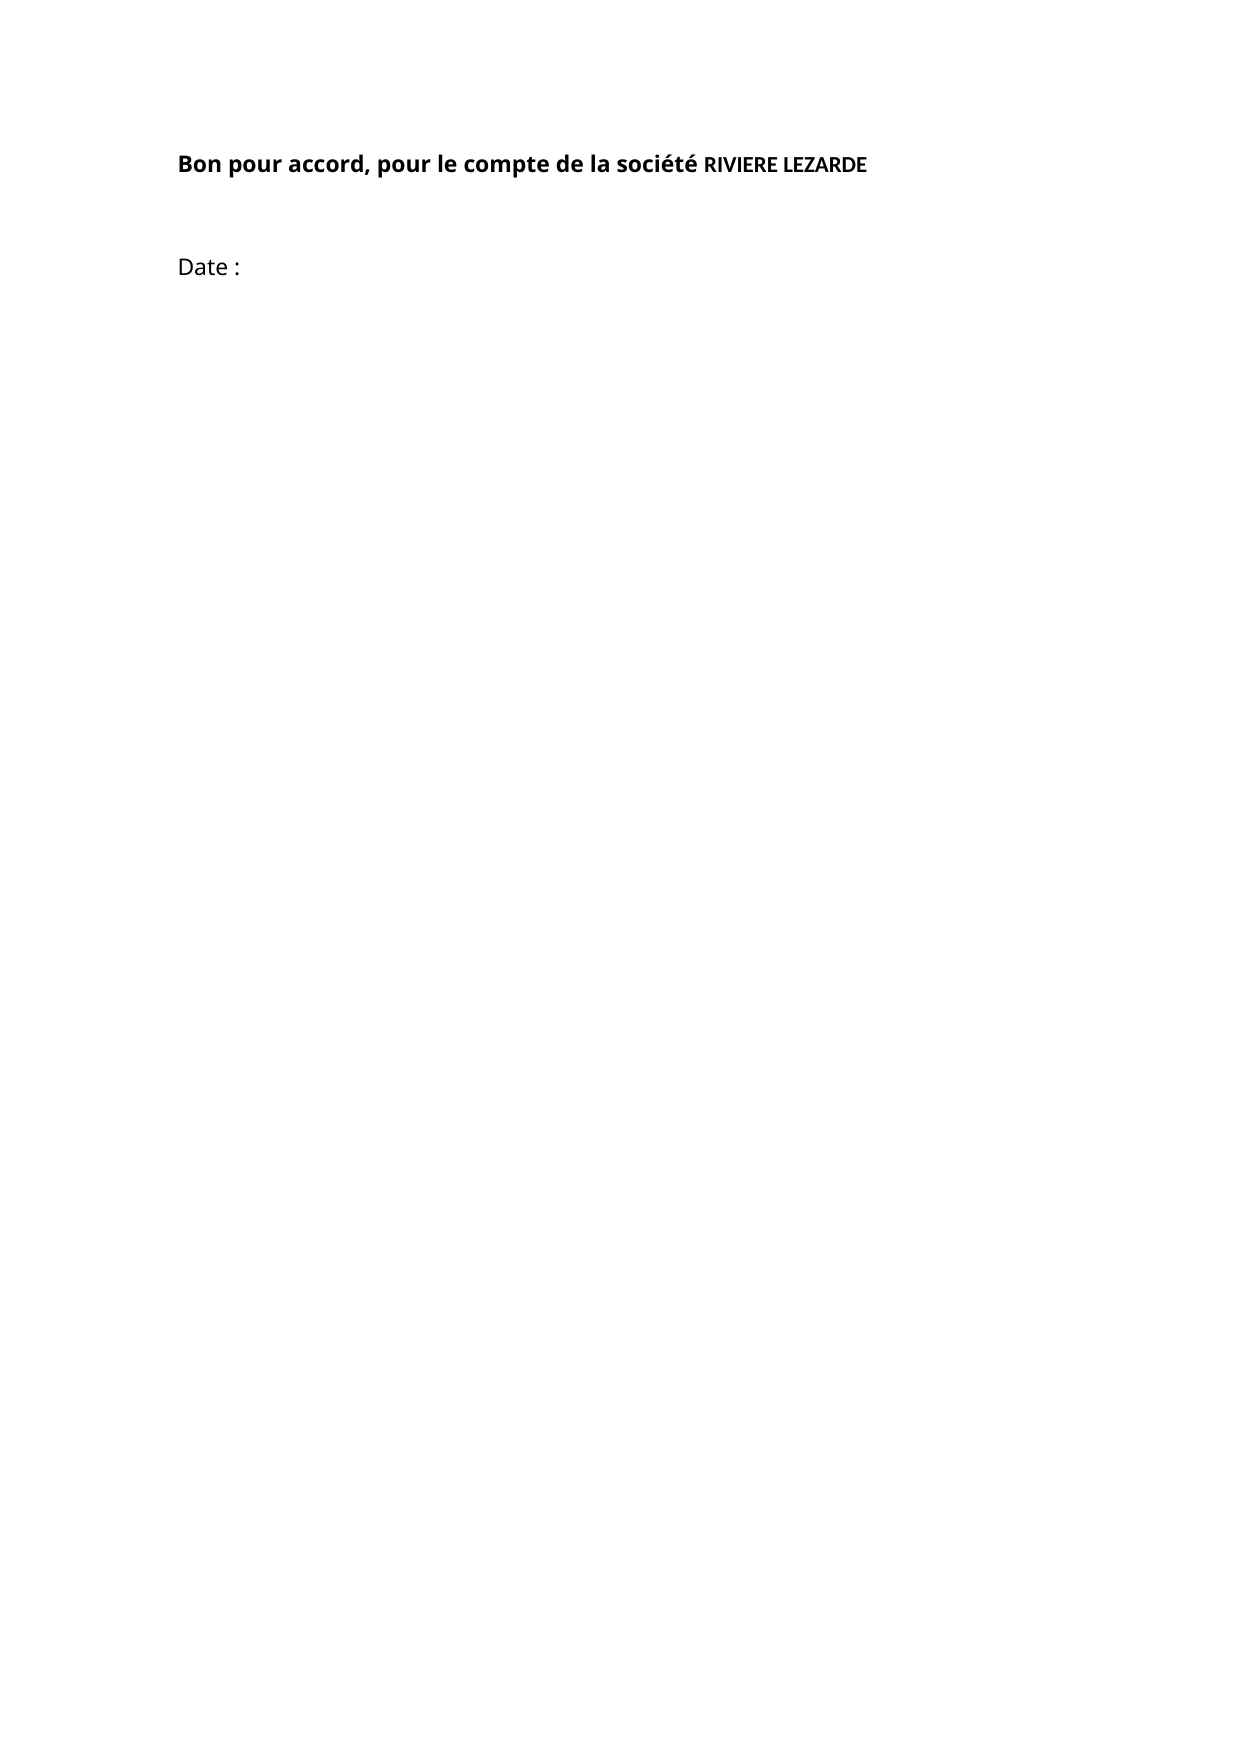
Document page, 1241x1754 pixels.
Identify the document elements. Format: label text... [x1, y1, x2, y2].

text Bon pour accord, pour le compte de la société RIVIERE LEZARDE [177, 148, 1063, 179]
text Date : [177, 251, 1063, 282]
